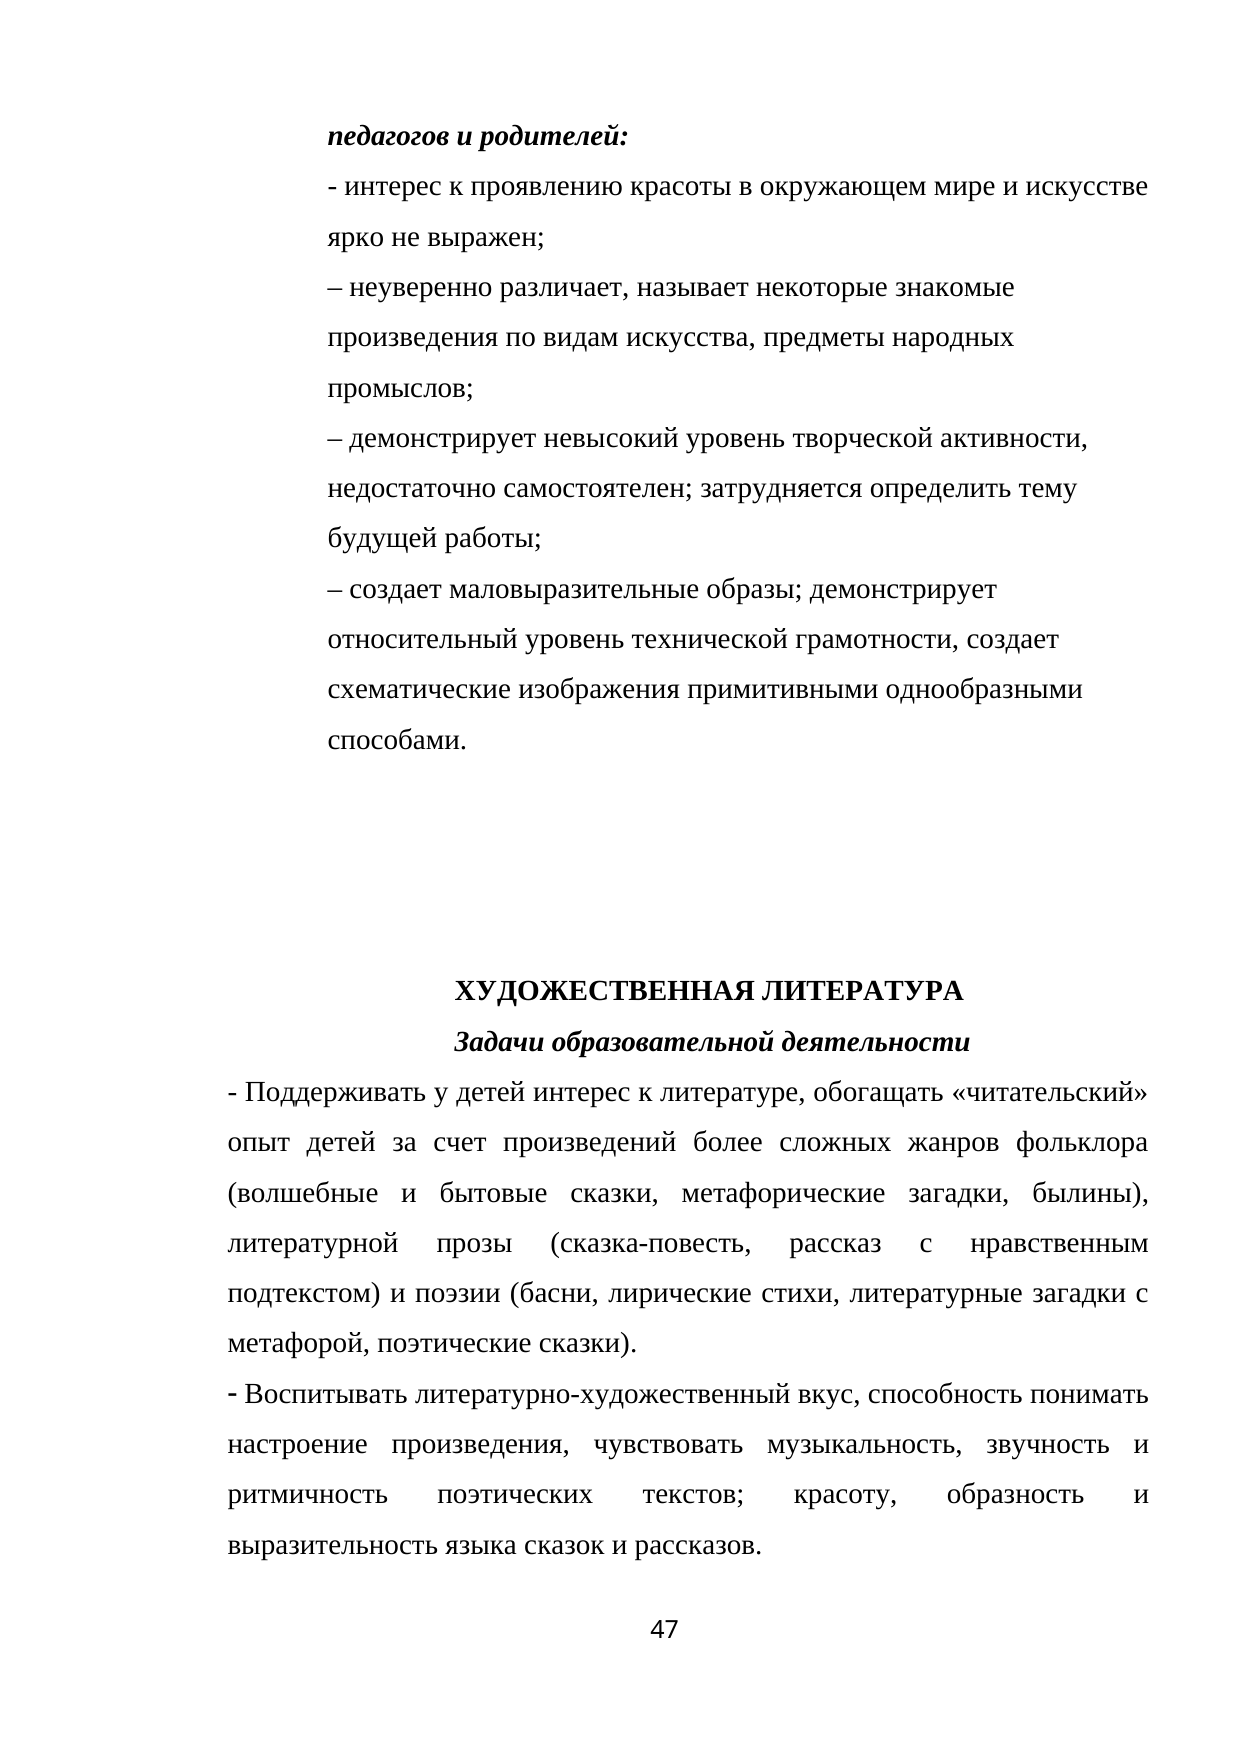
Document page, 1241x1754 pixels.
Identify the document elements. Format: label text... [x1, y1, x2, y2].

list ‒ демонстрирует невысокий уровень творческой активности, недостаточно самостоятелен; затрудняется определить тему будущей работы; [327, 420, 1152, 554]
text Задачи образовательной деятельности [454, 1024, 1152, 1057]
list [327, 118, 1152, 152]
text - Поддерживать у детей интерес к литературе, обогащать «читательский» опыт детей за счет произведений более сложных жанров фольклора (волшебные и бытовые сказки, метафорические загадки, былины), литературной прозы (сказка-повесть, рассказ с нравственным подтекстом) и поэзии (басни, лирические стихи, литературные загадки с метафорой, поэтические сказки). [227, 1074, 1149, 1359]
text Воспитывать литературно-художественный вкус, способность понимать настроение произведения, чувствовать музыкальность, звучность и ритмичность поэтических текстов; красоту, образность и выразительность языка сказок и рассказов. [227, 1376, 1149, 1561]
list ‒ создает маловыразительные образы; демонстрирует относительный уровень технической грамотности, создает схематические изображения примитивными однообразными способами. [327, 571, 1152, 755]
text XУДОЖЕСТВЕННАЯ ЛИТЕРАТУРА [454, 973, 1152, 1007]
list ‒ неуверенно различает, называет некоторые знакомые произведения по видам искусства, предметы народных промыслов; [327, 269, 1152, 403]
list - интерес к проявлению красоты в окружающем мире и искусстве ярко не выражен; [327, 168, 1152, 252]
